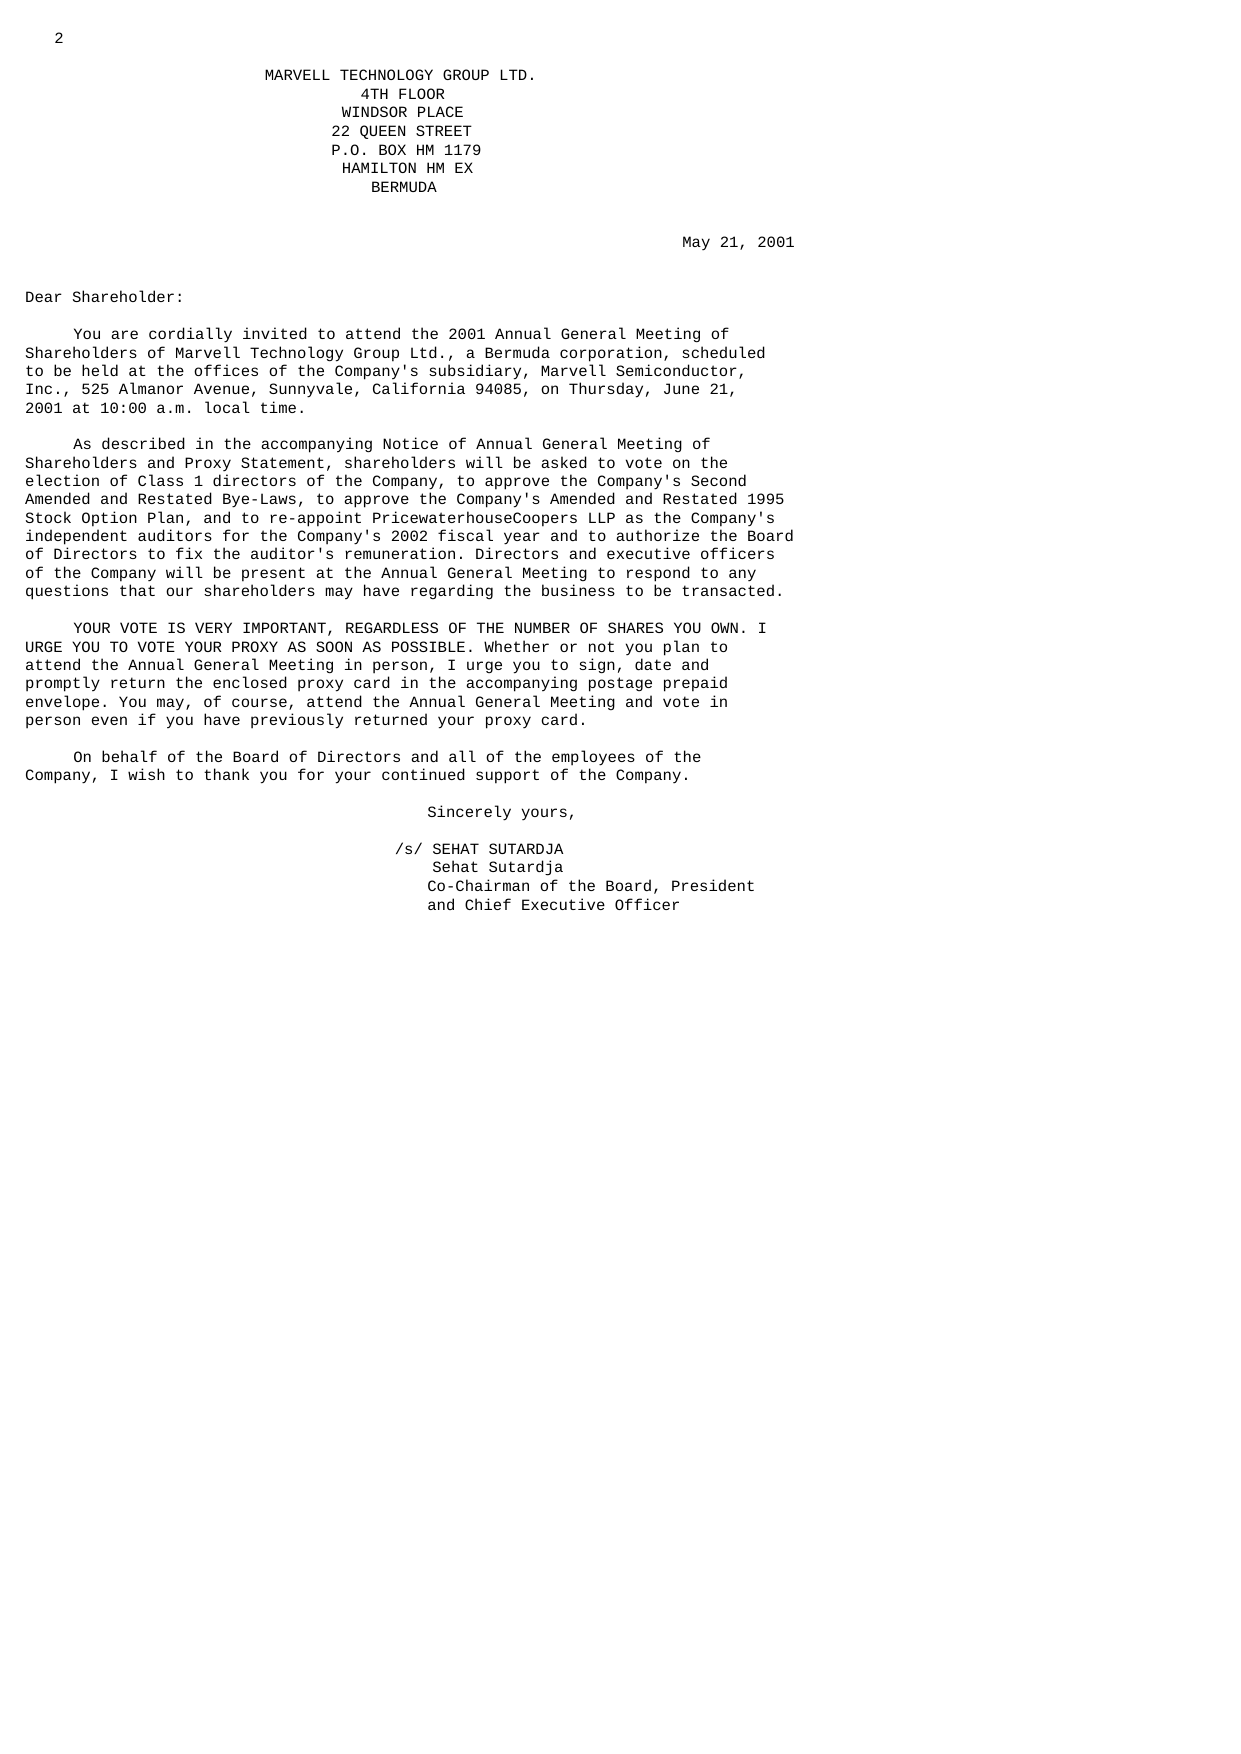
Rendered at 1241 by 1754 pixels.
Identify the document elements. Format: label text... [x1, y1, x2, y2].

text BERMUDA [371, 179, 1090, 197]
text Dear Shareholder: [25, 290, 1090, 307]
text On behalf of the Board of Directors and all of the employees of the Company, I wish to thank you for your continued support of the Company. [25, 749, 717, 785]
text /s/ SEHAT SUTARDJA [25, 841, 563, 859]
text Sehat Sutardja [25, 860, 563, 877]
text MARVELL TECHNOLOGY GROUP LTD. [264, 68, 1090, 85]
text Sincerely yours, [427, 804, 1090, 822]
text P.O. BOX HM 1179 [331, 142, 1090, 159]
text 2 [54, 31, 1090, 48]
text 4TH FLOOR [360, 86, 1090, 104]
text 22 QUEEN STREET [331, 123, 1090, 141]
text May 21, 2001 [25, 234, 794, 252]
text You are cordially invited to attend the 2001 Annual General Meeting of Shareholders of Marvell Technology Group Ltd., a Bermuda corporation, scheduled to be held at the offices of the Company's subsidiary, Marvell Semiconductor, Inc., 525 Almanor Avenue, Sunnyvale, California 94085, on Thursday, June 21, 2001 at 10:00 a.m. local time. [25, 327, 784, 418]
text As described in the accompanying Notice of Annual General Meeting of Shareholders and Proxy Statement, shareholders will be asked to vote on the election of Class 1 directors of the Company, to approve the Company's Second Amended and Restated Bye-Laws, to approve the Company's Amended and Restated 1995 Stock Option Plan, and to re-appoint PricewaterhouseCoopers LLP as the Company's independent auditors for the Company's 2002 fiscal year and to authorize the Board of Directors to fix the auditor's remuneration. Directors and executive officers of the Company will be present at the Annual General Meeting to respond to any questions that our shareholders may have regarding the business to be transacted. [25, 437, 794, 601]
text Co-Chairman of the Board, President [427, 878, 1090, 896]
text and Chief Executive Officer [427, 897, 1090, 914]
text WINDSOR PLACE [342, 105, 1090, 122]
text HAMILTON HM EX [342, 160, 1090, 178]
text YOUR VOTE IS VERY IMPORTANT, REGARDLESS OF THE NUMBER OF SHARES YOU OWN. I URGE YOU TO VOTE YOUR PROXY AS SOON AS POSSIBLE. Whether or not you plan to attend the Annual General Meeting in person, I urge you to sign, date and promptly return the enclosed proxy card in the accompanying postage prepaid envelope. You may, of course, attend the Annual General Meeting and vote in person even if you have previously returned your proxy card. [25, 621, 784, 730]
